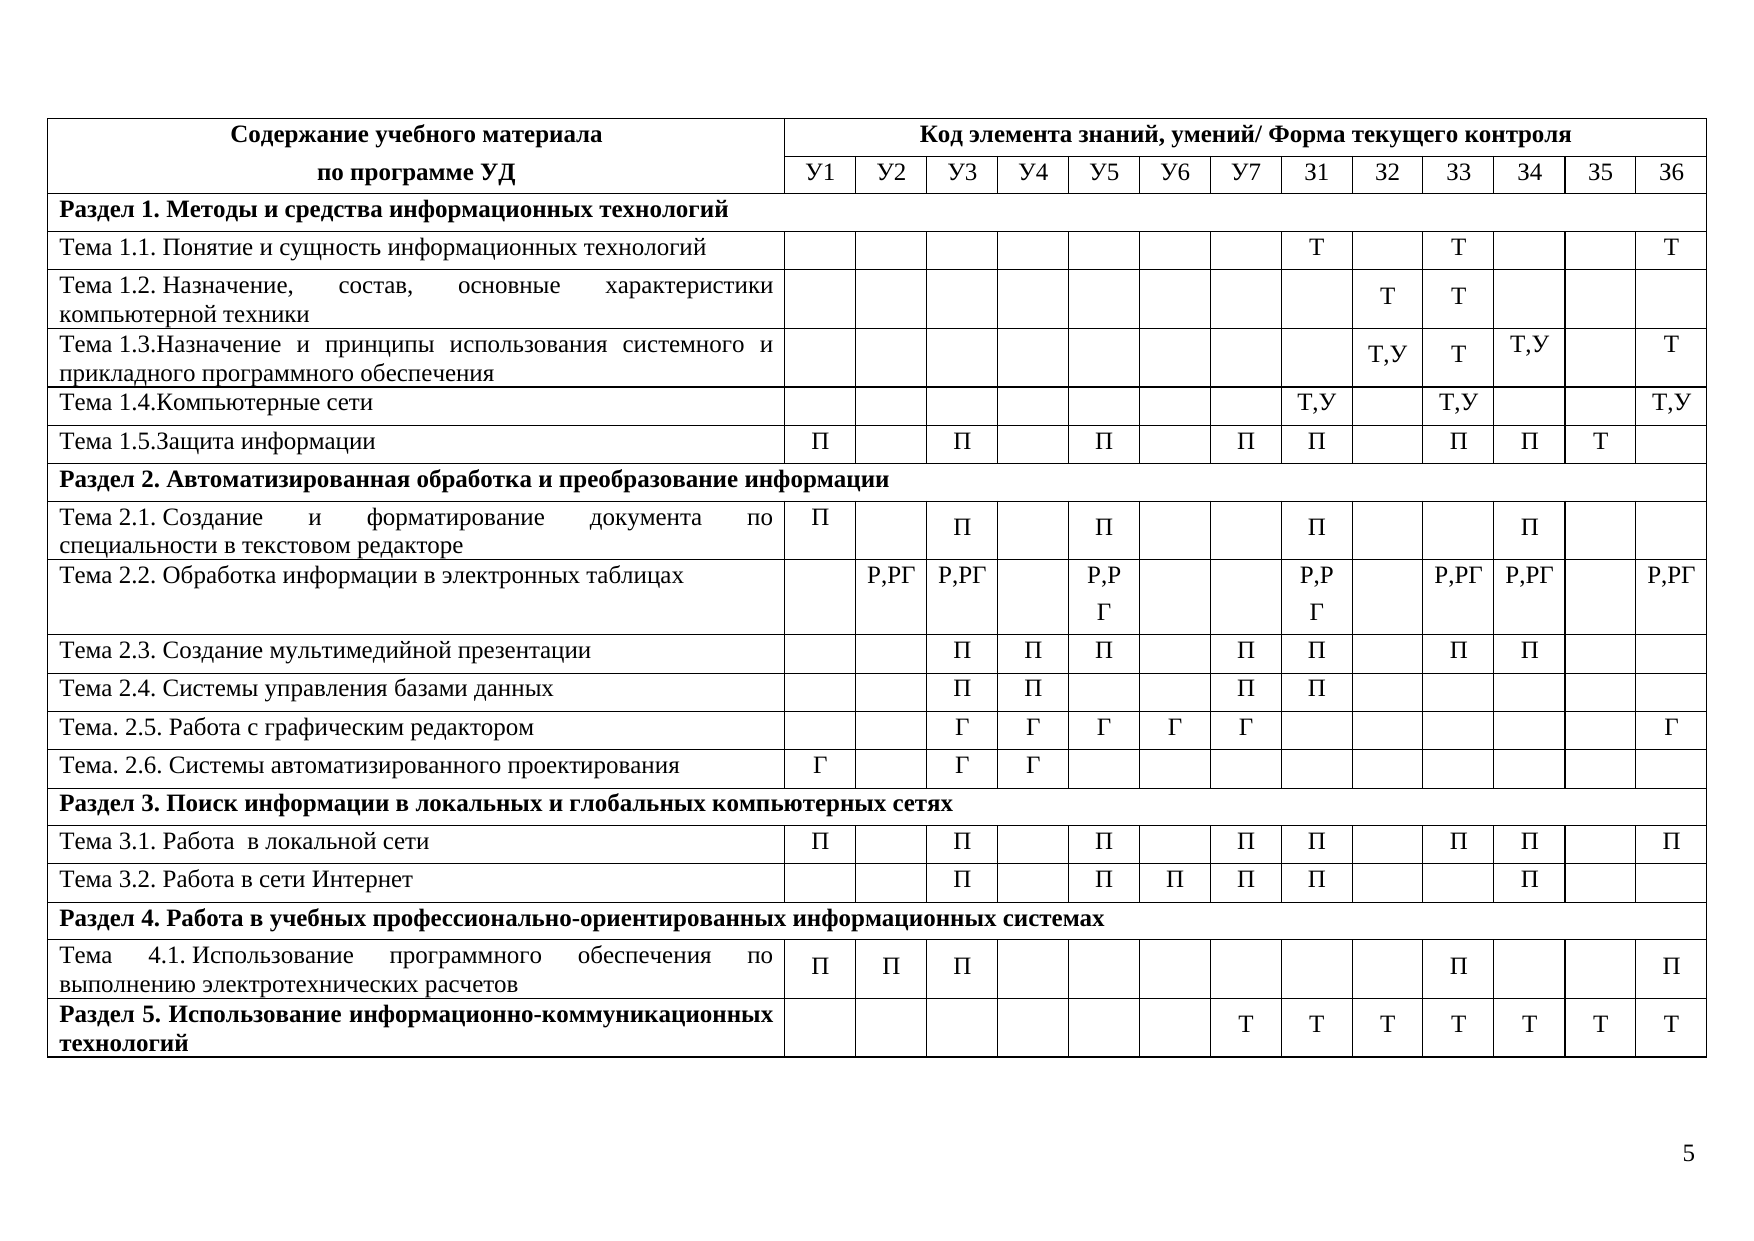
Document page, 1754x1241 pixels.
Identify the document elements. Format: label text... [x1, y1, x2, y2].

table_cell [1353, 940, 1422, 998]
table_cell П [1211, 674, 1281, 711]
table_cell [998, 388, 1068, 425]
table_cell Г [1140, 712, 1210, 749]
table_cell [1494, 674, 1564, 711]
table_cell [856, 826, 926, 863]
table_cell [1069, 232, 1139, 269]
table_cell Тема 4.1. Использование программного обеспечения по выполнению электротехнических расчетов [48, 940, 784, 998]
table_cell П [1069, 826, 1139, 863]
table_cell П [1282, 635, 1352, 672]
table_cell Т [1566, 999, 1635, 1056]
table_cell П [927, 940, 997, 998]
table_cell Тема. 2.6. Системы автоматизированного проектирования [48, 750, 784, 787]
table_cell [1140, 560, 1210, 634]
table_cell П [927, 426, 997, 463]
table_cell Р,РГ [1069, 560, 1139, 634]
table_cell [1566, 388, 1635, 425]
table_cell Т,У [1636, 388, 1706, 425]
table_cell [1140, 270, 1210, 328]
table_cell [1353, 712, 1422, 749]
table_cell П [1423, 426, 1493, 463]
table_cell Тема 2.3. Создание мультимедийной презентации [48, 635, 784, 672]
table_cell П [785, 940, 855, 998]
table_cell Т [1566, 426, 1635, 463]
table_cell [1494, 388, 1564, 425]
table_cell [1069, 329, 1139, 386]
table_cell Г [998, 750, 1068, 787]
table_cell П [1423, 635, 1493, 672]
table_cell Р,РГ [1423, 560, 1493, 634]
table_cell У2 [856, 157, 926, 193]
table_cell [1353, 674, 1422, 711]
table_cell П [1211, 826, 1281, 863]
table_cell П [785, 826, 855, 863]
table_cell [1636, 270, 1706, 328]
table_cell П [1282, 426, 1352, 463]
table_cell [927, 329, 997, 386]
table_cell [1636, 426, 1706, 463]
table_cell Т,У [1494, 329, 1564, 386]
table_cell Р,РГ [856, 560, 926, 634]
table_cell П [1282, 826, 1352, 863]
table_cell [1353, 232, 1422, 269]
table_cell [1636, 864, 1706, 902]
table_cell [856, 329, 926, 386]
table_cell [1566, 329, 1635, 386]
table_cell [785, 388, 855, 425]
table_cell Р,РГ [1494, 560, 1564, 634]
table_cell [1494, 232, 1564, 269]
table_cell П [785, 502, 855, 559]
table_cell [785, 864, 855, 902]
table_cell Тема 1.1. Понятие и сущность информационных технологий [48, 232, 784, 269]
table_cell [1140, 674, 1210, 711]
table_cell [1140, 635, 1210, 672]
table_cell [927, 232, 997, 269]
table_cell [1211, 750, 1281, 787]
table_cell [1423, 712, 1493, 749]
table_cell Г [1211, 712, 1281, 749]
table_cell П [927, 502, 997, 559]
table_cell [1636, 674, 1706, 711]
table_cell Тема 1.4.Компьютерные сети [48, 388, 784, 425]
table_cell [1140, 329, 1210, 386]
table_cell З6 [1636, 157, 1706, 193]
table_cell [1353, 388, 1422, 425]
table_cell Р,РГ [1636, 560, 1706, 634]
table_cell [785, 560, 855, 634]
table_cell [856, 712, 926, 749]
table_cell Тема. 2.5. Работа с графическим редактором [48, 712, 784, 749]
table_cell Р,РГ [1282, 560, 1352, 634]
table_cell [1566, 712, 1635, 749]
table_cell [998, 329, 1068, 386]
table_cell У7 [1211, 157, 1281, 193]
table_cell [856, 426, 926, 463]
table_cell [1566, 750, 1635, 787]
table_cell [1282, 940, 1352, 998]
table_cell [1566, 232, 1635, 269]
table_cell Т [1636, 232, 1706, 269]
table_cell T [1282, 232, 1352, 269]
table_cell Р,РГ [927, 560, 997, 634]
table_cell [1353, 502, 1422, 559]
table_cell П [927, 864, 997, 902]
table_cell [998, 426, 1068, 463]
table_cell Г [927, 712, 997, 749]
table_cell П [927, 826, 997, 863]
table_cell Т [1211, 999, 1281, 1056]
table_cell [927, 388, 997, 425]
table_cell П [998, 674, 1068, 711]
table_cell [856, 270, 926, 328]
table_cell З2 [1353, 157, 1422, 193]
table_cell [1494, 750, 1564, 787]
table_cell [1282, 329, 1352, 386]
table_cell Раздел 2. Автоматизированная обработка и преобразование информации [48, 464, 1706, 501]
table_cell [998, 940, 1068, 998]
table_cell [1069, 750, 1139, 787]
table_cell [1211, 388, 1281, 425]
table_cell [1353, 560, 1422, 634]
table_cell [1494, 712, 1564, 749]
table_cell П [1423, 940, 1493, 998]
table_cell Т,У [1423, 388, 1493, 425]
table_cell П [1211, 864, 1281, 902]
table_cell [1211, 270, 1281, 328]
table_cell [1069, 674, 1139, 711]
table_cell [1069, 270, 1139, 328]
table_cell П [1494, 635, 1564, 672]
table_cell [927, 999, 997, 1056]
table_cell [856, 388, 926, 425]
table_cell [1069, 388, 1139, 425]
table_cell [1140, 388, 1210, 425]
table_cell П [1423, 826, 1493, 863]
table_cell [1636, 635, 1706, 672]
table_cell [856, 999, 926, 1056]
table_cell З5 [1566, 157, 1635, 193]
table_cell П [1494, 426, 1564, 463]
table_cell П [1069, 635, 1139, 672]
table_cell [1140, 999, 1210, 1056]
table_cell П [1282, 864, 1352, 902]
table_cell [1423, 674, 1493, 711]
table_cell [1140, 750, 1210, 787]
table_cell [1423, 502, 1493, 559]
table_cell [1566, 864, 1635, 902]
table_cell [1140, 232, 1210, 269]
table_cell Г [927, 750, 997, 787]
table_cell [998, 232, 1068, 269]
table_header Код элемента знаний, умений/ Форма текущего контроля [785, 119, 1706, 156]
table_cell [1566, 826, 1635, 863]
table_cell [1353, 750, 1422, 787]
table_cell Т,У [1282, 388, 1352, 425]
table_cell [1636, 750, 1706, 787]
table_cell П [1069, 502, 1139, 559]
table_cell П [1494, 826, 1564, 863]
table_cell [1494, 940, 1564, 998]
table_cell П [1140, 864, 1210, 902]
table_cell Т [1353, 270, 1422, 328]
table_cell [1140, 826, 1210, 863]
table_cell П [1211, 426, 1281, 463]
table_cell Г [1636, 712, 1706, 749]
table_cell У6 [1140, 157, 1210, 193]
table_cell [1353, 826, 1422, 863]
table_cell Тема 2.4. Системы управления базами данных [48, 674, 784, 711]
table_cell [1636, 502, 1706, 559]
table_cell У1 [785, 157, 855, 193]
table_cell [785, 329, 855, 386]
table_cell [1211, 560, 1281, 634]
table_cell [856, 502, 926, 559]
table_cell [856, 232, 926, 269]
table_cell [998, 502, 1068, 559]
table_cell [1211, 502, 1281, 559]
table_cell [785, 999, 855, 1056]
table_cell Тема 1.3.Назначение и принципы использования системного и прикладного программного обеспечения [48, 329, 784, 386]
table_cell [1423, 864, 1493, 902]
table_cell [1211, 232, 1281, 269]
table_cell [1566, 502, 1635, 559]
table_cell [1069, 940, 1139, 998]
table_cell [1353, 635, 1422, 672]
table_cell У3 [927, 157, 997, 193]
table_cell Тема 3.2. Работа в сети Интернет [48, 864, 784, 902]
table_cell Т [1423, 270, 1493, 328]
table_cell П [1494, 502, 1564, 559]
table_cell [998, 270, 1068, 328]
table_cell П [1282, 674, 1352, 711]
table_cell З1 [1282, 157, 1352, 193]
table_cell [1353, 864, 1422, 902]
table_cell T [1423, 329, 1493, 386]
table_cell [927, 270, 997, 328]
table_cell [856, 750, 926, 787]
table_cell Т [1423, 999, 1493, 1056]
table_cell [1211, 940, 1281, 998]
table_cell [998, 560, 1068, 634]
table_cell [1423, 750, 1493, 787]
table_cell [1140, 940, 1210, 998]
table_cell Раздел 1. Методы и средства информационных технологий [48, 194, 1706, 231]
table_cell [1566, 674, 1635, 711]
table_cell З3 [1423, 157, 1493, 193]
table_cell П [1636, 826, 1706, 863]
table_cell П [1494, 864, 1564, 902]
table_cell Раздел 4. Работа в учебных профессионально-ориентированных информационных системах [48, 903, 1706, 939]
table_cell У4 [998, 157, 1068, 193]
table_cell П [927, 674, 997, 711]
table_cell П [998, 635, 1068, 672]
table_cell Тема 1.5.Защита информации [48, 426, 784, 463]
table_cell Тема 1.2. Назначение, состав, основные характеристики компьютерной техники [48, 270, 784, 328]
table_cell Т,У [1353, 329, 1422, 386]
table_cell [785, 232, 855, 269]
table_cell [856, 674, 926, 711]
table_cell T [1636, 329, 1706, 386]
table_cell Г [1069, 712, 1139, 749]
table_cell [1566, 560, 1635, 634]
table_cell [1140, 426, 1210, 463]
table_cell Раздел 5. Использование информационно-коммуникационных технологий [48, 999, 784, 1056]
table_cell Раздел 3. Поиск информации в локальных и глобальных компьютерных сетях [48, 789, 1706, 825]
table_cell [1282, 750, 1352, 787]
table_cell [1353, 426, 1422, 463]
table_cell [1211, 329, 1281, 386]
table_cell П [1211, 635, 1281, 672]
table_cell Тема 2.1. Создание и форматирование документа по специальности в текстовом редакторе [48, 502, 784, 559]
table_cell [1566, 940, 1635, 998]
table_cell [1282, 712, 1352, 749]
table_cell П [1282, 502, 1352, 559]
table_cell [1282, 270, 1352, 328]
table_cell Т [1636, 999, 1706, 1056]
table_cell [785, 635, 855, 672]
table_cell П [1069, 864, 1139, 902]
table_cell [856, 864, 926, 902]
table_header Содержание учебного материала по программе УД [48, 119, 784, 193]
table_cell Тема 2.2. Обработка информации в электронных таблицах [48, 560, 784, 634]
table_cell П [856, 940, 926, 998]
table_cell Т [1282, 999, 1352, 1056]
table_cell [785, 712, 855, 749]
table_cell [1069, 999, 1139, 1056]
table_cell У5 [1069, 157, 1139, 193]
table_cell Г [785, 750, 855, 787]
table_cell Г [998, 712, 1068, 749]
table_cell П [927, 635, 997, 672]
table_cell Т [1494, 999, 1564, 1056]
table_cell [785, 270, 855, 328]
table_cell [1566, 270, 1635, 328]
table_cell [1140, 502, 1210, 559]
table_cell [1494, 270, 1564, 328]
table_cell [998, 826, 1068, 863]
table_cell [1566, 635, 1635, 672]
table_cell П [1636, 940, 1706, 998]
table_cell [856, 635, 926, 672]
table_cell П [785, 426, 855, 463]
table_cell [785, 674, 855, 711]
table_cell П [1069, 426, 1139, 463]
table_cell Т [1353, 999, 1422, 1056]
table_cell [998, 999, 1068, 1056]
table_cell З4 [1494, 157, 1564, 193]
table_cell [998, 864, 1068, 902]
table_cell T [1423, 232, 1493, 269]
table_cell Тема 3.1. Работа в локальной сети [48, 826, 784, 863]
